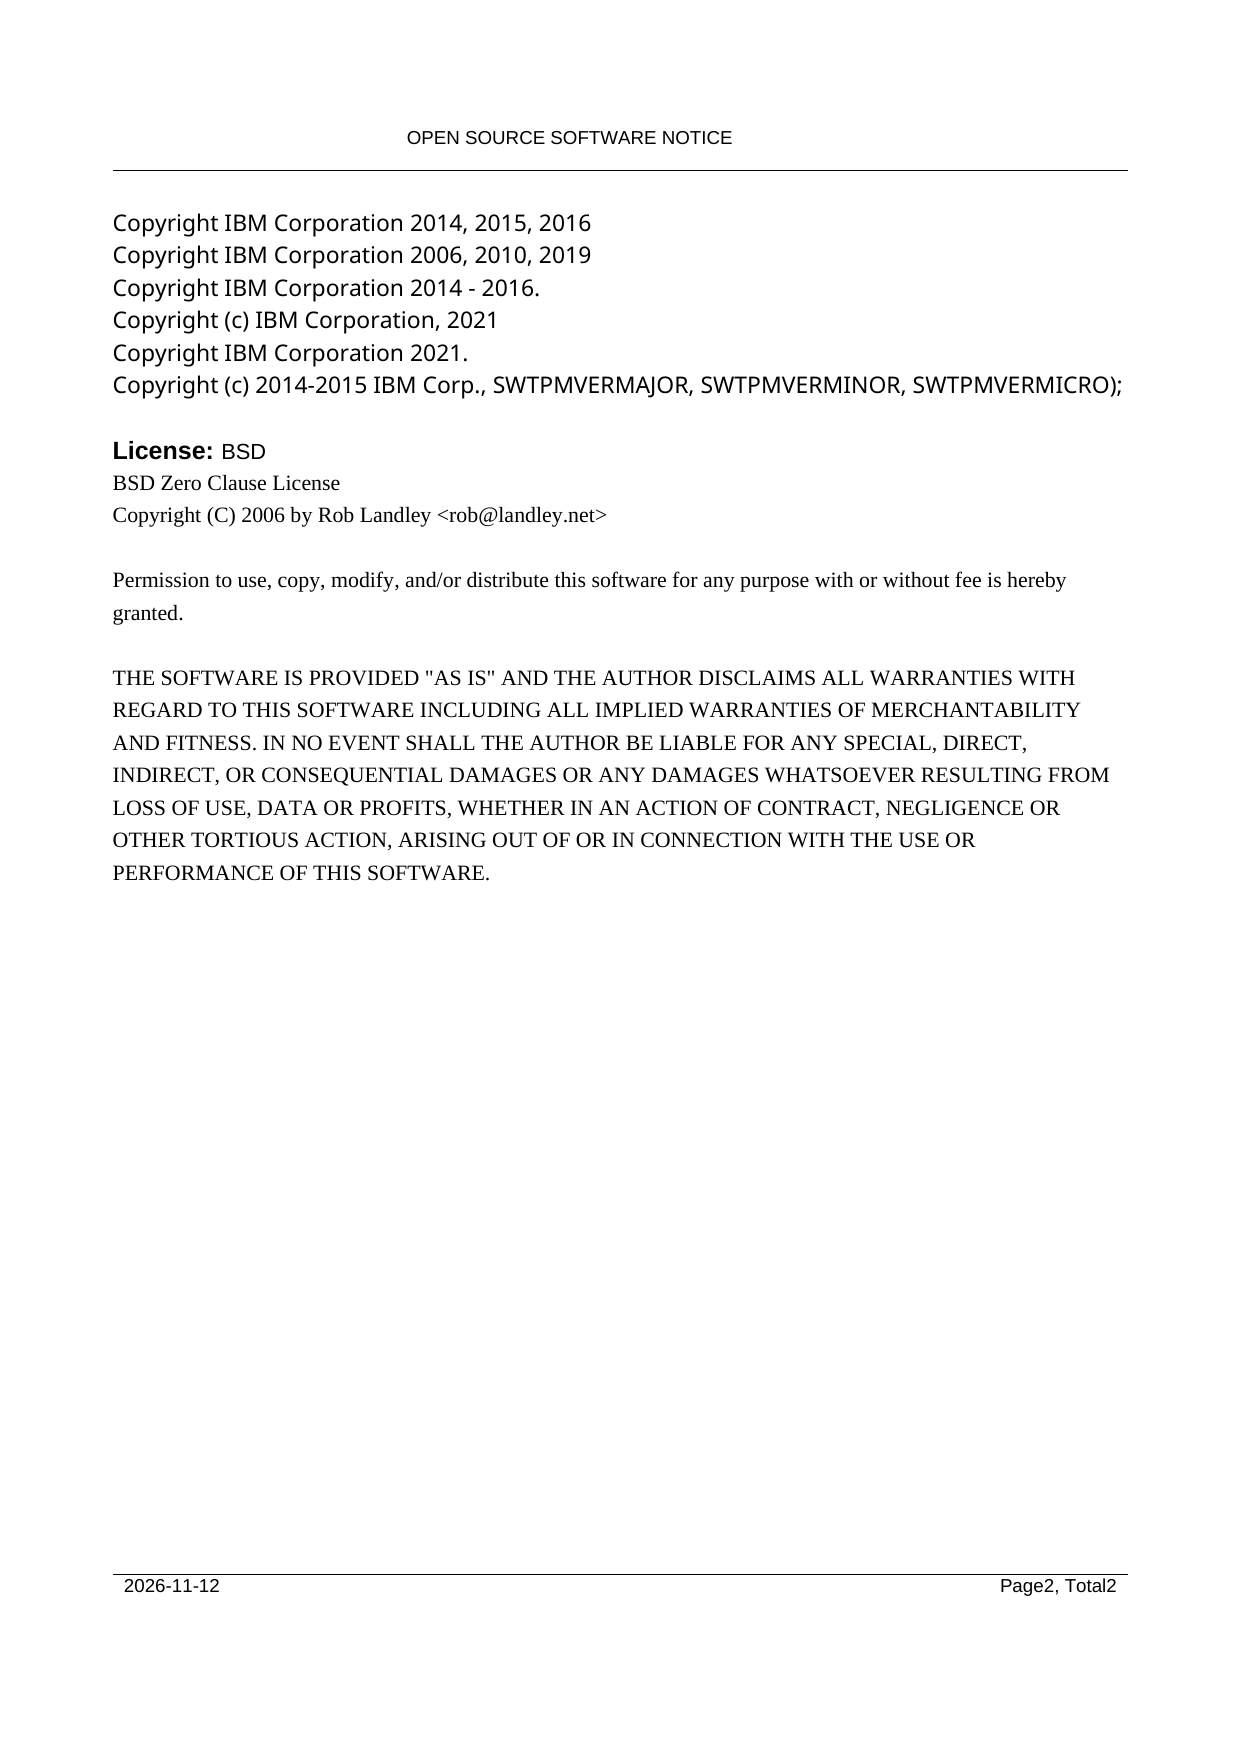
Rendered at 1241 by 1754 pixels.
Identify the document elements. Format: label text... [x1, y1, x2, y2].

text License: BSD [112, 434, 1128, 466]
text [112, 206, 1128, 434]
text BSD Zero Clause License Copyright (C) 2006 by Rob Landley <rob@landley.net> Permission to use, copy, modify, and/or distribute this software for any purpose with or without fee is hereby granted. THE SOFTWARE IS PROVIDED "AS IS" AND THE AUTHOR DISCLAIMS ALL WARRANTIES WITH REGARD TO THIS SOFTWARE INCLUDING ALL IMPLIED WARRANTIES OF MERCHANTABILITY AND FITNESS. IN NO EVENT SHALL THE AUTHOR BE LIABLE FOR ANY SPECIAL, DIRECT, INDIRECT, OR CONSEQUENTIAL DAMAGES OR ANY DAMAGES WHATSOEVER RESULTING FROM LOSS OF USE, DATA OR PROFITS, WHETHER IN AN ACTION OF CONTRACT, NEGLIGENCE OR OTHER TORTIOUS ACTION, ARISING OUT OF OR IN CONNECTION WITH THE USE OR PERFORMANCE OF THIS SOFTWARE. [112, 466, 1128, 921]
